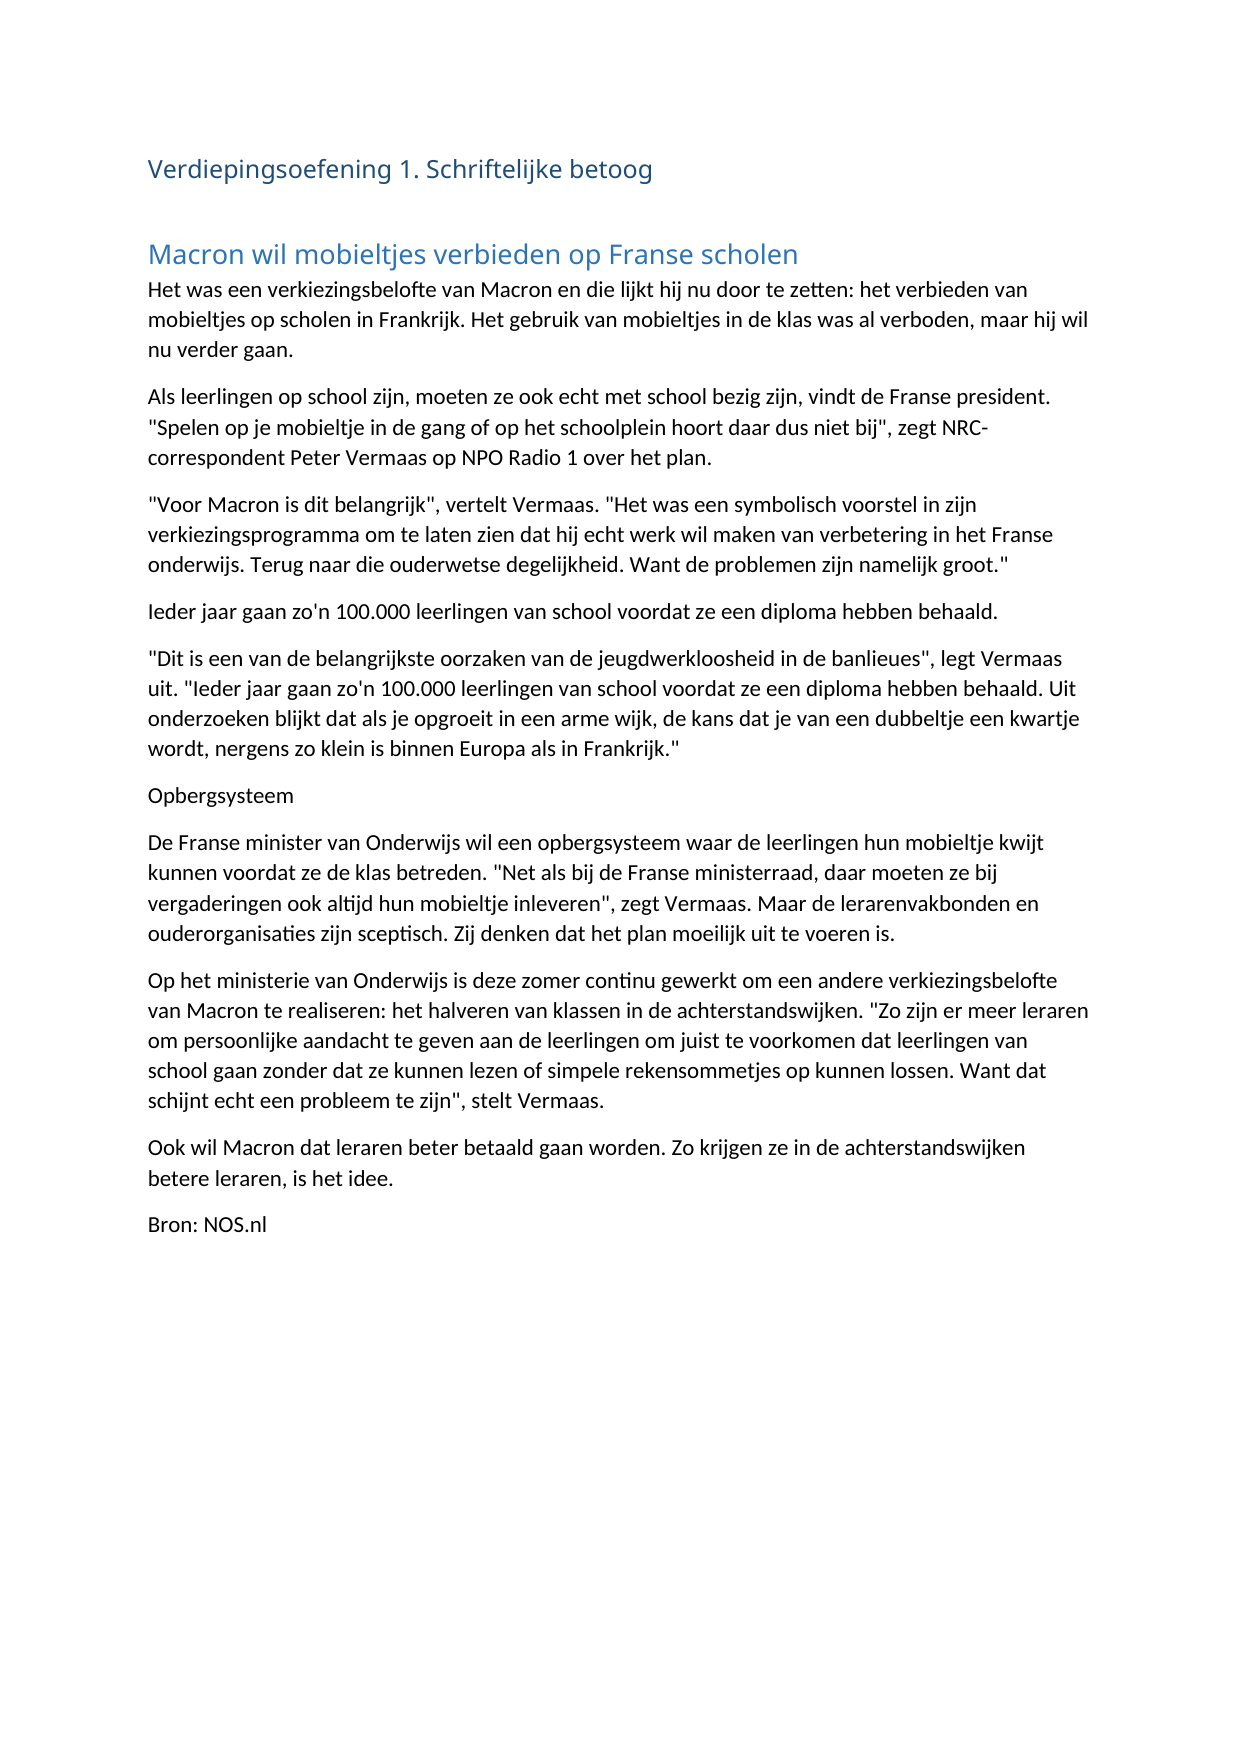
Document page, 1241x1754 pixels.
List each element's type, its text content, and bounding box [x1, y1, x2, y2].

text Ieder jaar gaan zo'n 100.000 leerlingen van school voordat ze een diploma hebben behaald. [148, 597, 1093, 625]
text De Franse minister van Onderwijs wil een opbergsysteem waar de leerlingen hun mobieltje kwijt kunnen voordat ze de klas betreden. "Net als bij de Franse ministerraad, daar moeten ze bij vergaderingen ook altijd hun mobieltje inleveren", zegt Vermaas. Maar de lerarenvakbonden en ouderorganisaties zijn sceptisch. Zij denken dat het plan moeilijk uit te voeren is. [148, 828, 1093, 947]
text Het was een verkiezingsbelofte van Macron en die lijkt hij nu door te zetten: het verbieden van mobieltjes op scholen in Frankrijk. Het gebruik van mobieltjes in de klas was al verboden, maar hij wil nu verder gaan. [148, 275, 1093, 364]
text Op het ministerie van Onderwijs is deze zomer continu gewerkt om een andere verkiezingsbelofte van Macron te realiseren: het halveren van klassen in de achterstandswijken. "Zo zijn er meer leraren om persoonlijke aandacht te geven aan de leerlingen om juist te voorkomen dat leerlingen van school gaan zonder dat ze kunnen lezen of simpele rekensommetjes op kunnen lossen. Want dat schijnt echt een probleem te zijn", stelt Vermaas. [148, 966, 1093, 1115]
text "Dit is een van de belangrijkste oorzaken van de jeugdwerkloosheid in de banlieues", legt Vermaas uit. "Ieder jaar gaan zo'n 100.000 leerlingen van school voordat ze een diploma hebben behaald. Uit onderzoeken blijkt dat als je opgroeit in een arme wijk, de kans dat je van een dubbeltje een kwartje wordt, nergens zo klein is binnen Europa als in Frankrijk." [148, 644, 1093, 763]
text "Voor Macron is dit belangrijk", vertelt Vermaas. "Het was een symbolisch voorstel in zijn verkiezingsprogramma om te laten zien dat hij echt werk wil maken van verbetering in het Franse onderwijs. Terug naar die ouderwetse degelijkheid. Want de problemen zijn namelijk groot." [148, 490, 1093, 578]
text Ook wil Macron dat leraren beter betaald gaan worden. Zo krijgen ze in de achterstandswijken betere leraren, is het idee. [148, 1133, 1093, 1192]
text Als leerlingen op school zijn, moeten ze ook echt met school bezig zijn, vindt de Franse president. "Spelen op je mobieltje in de gang of op het schoolplein hoort daar dus niet bij", zegt NRC-correspondent Peter Vermaas op NPO Radio 1 over het plan. [148, 382, 1093, 471]
text Bron: NOS.nl [148, 1211, 1093, 1239]
subtitle Verdiepingsoefening 1. Schriftelijke betoog [148, 152, 1093, 186]
text Opbergsysteem [148, 781, 1093, 809]
subtitle Macron wil mobieltjes verbieden op Franse scholen [148, 235, 1093, 272]
